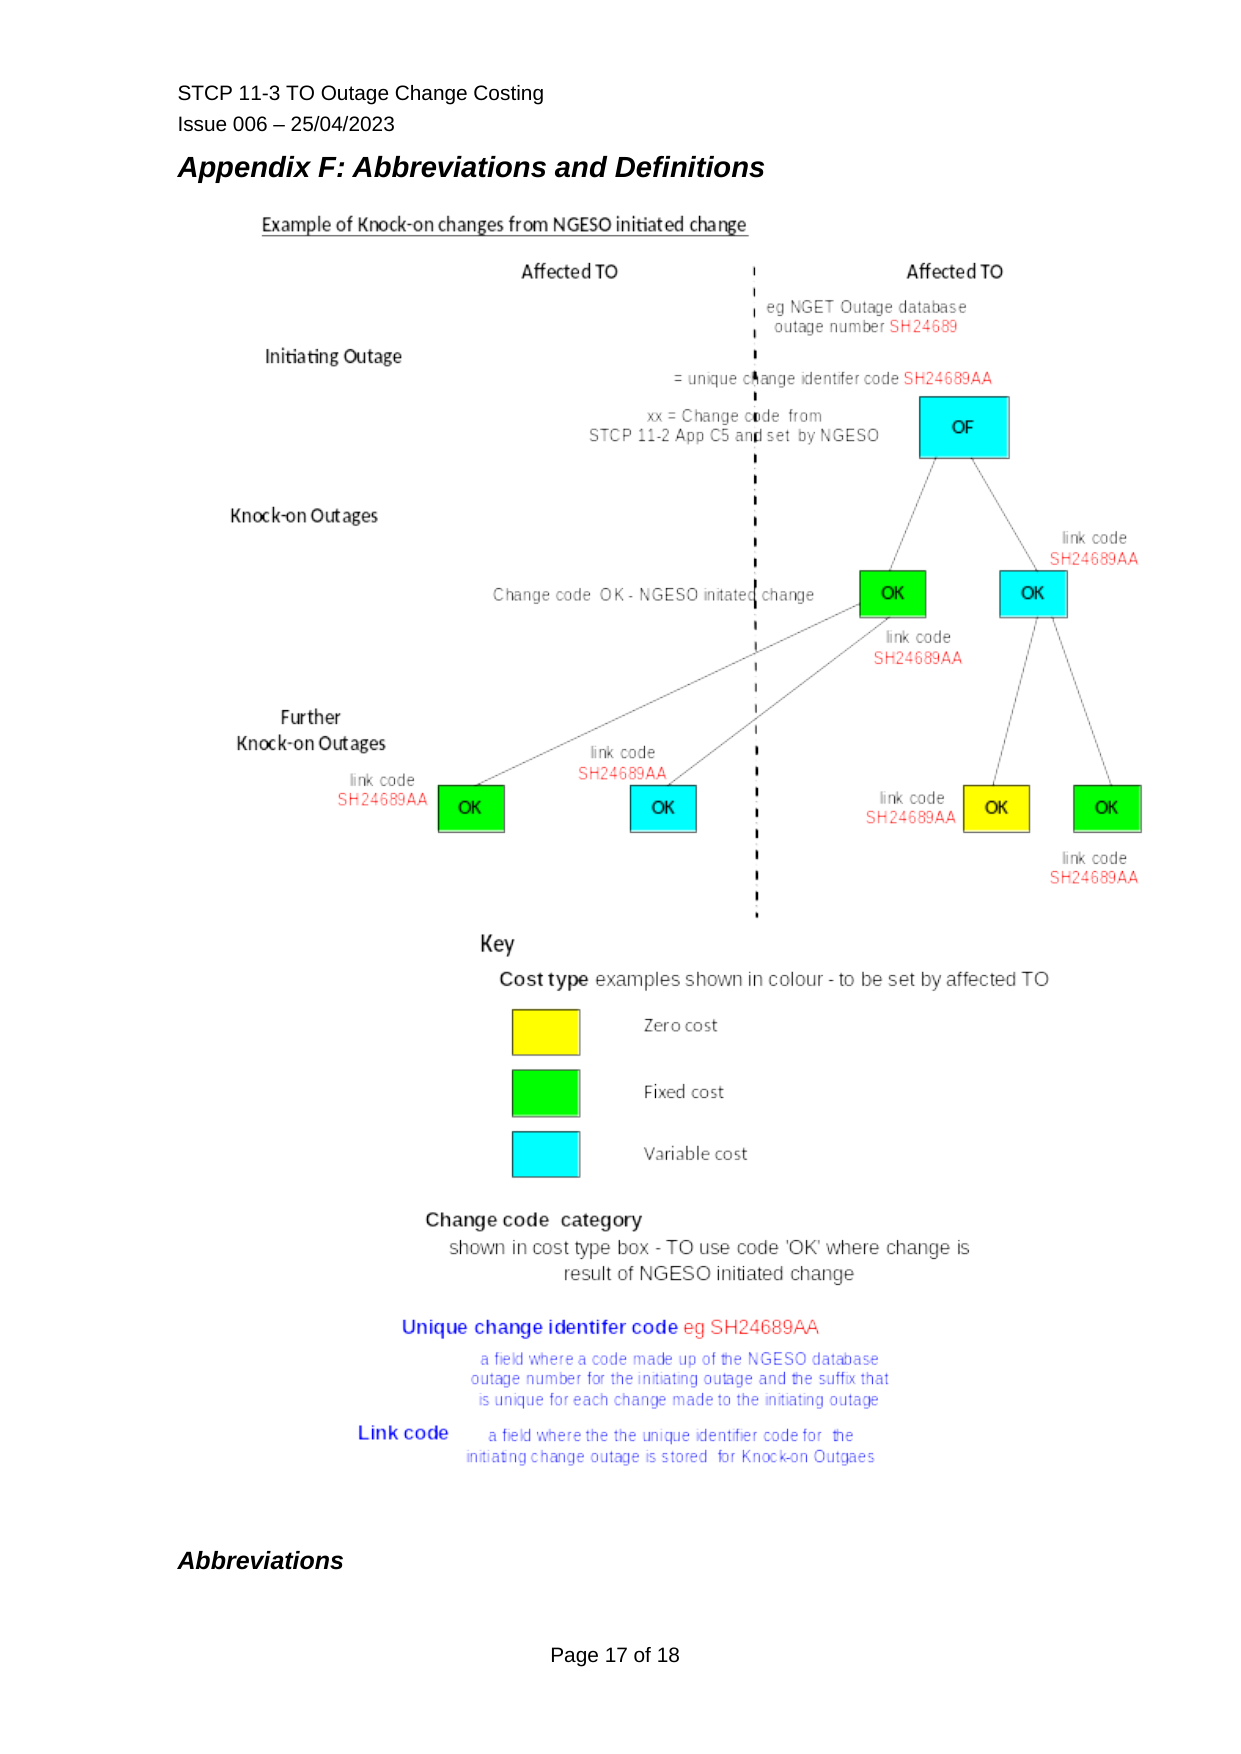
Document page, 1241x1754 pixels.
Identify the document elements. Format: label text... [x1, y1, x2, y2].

subtitle Abbreviations [177, 1546, 1053, 1574]
subtitle Appendix F: Abbreviations and Definitions [177, 150, 1053, 183]
